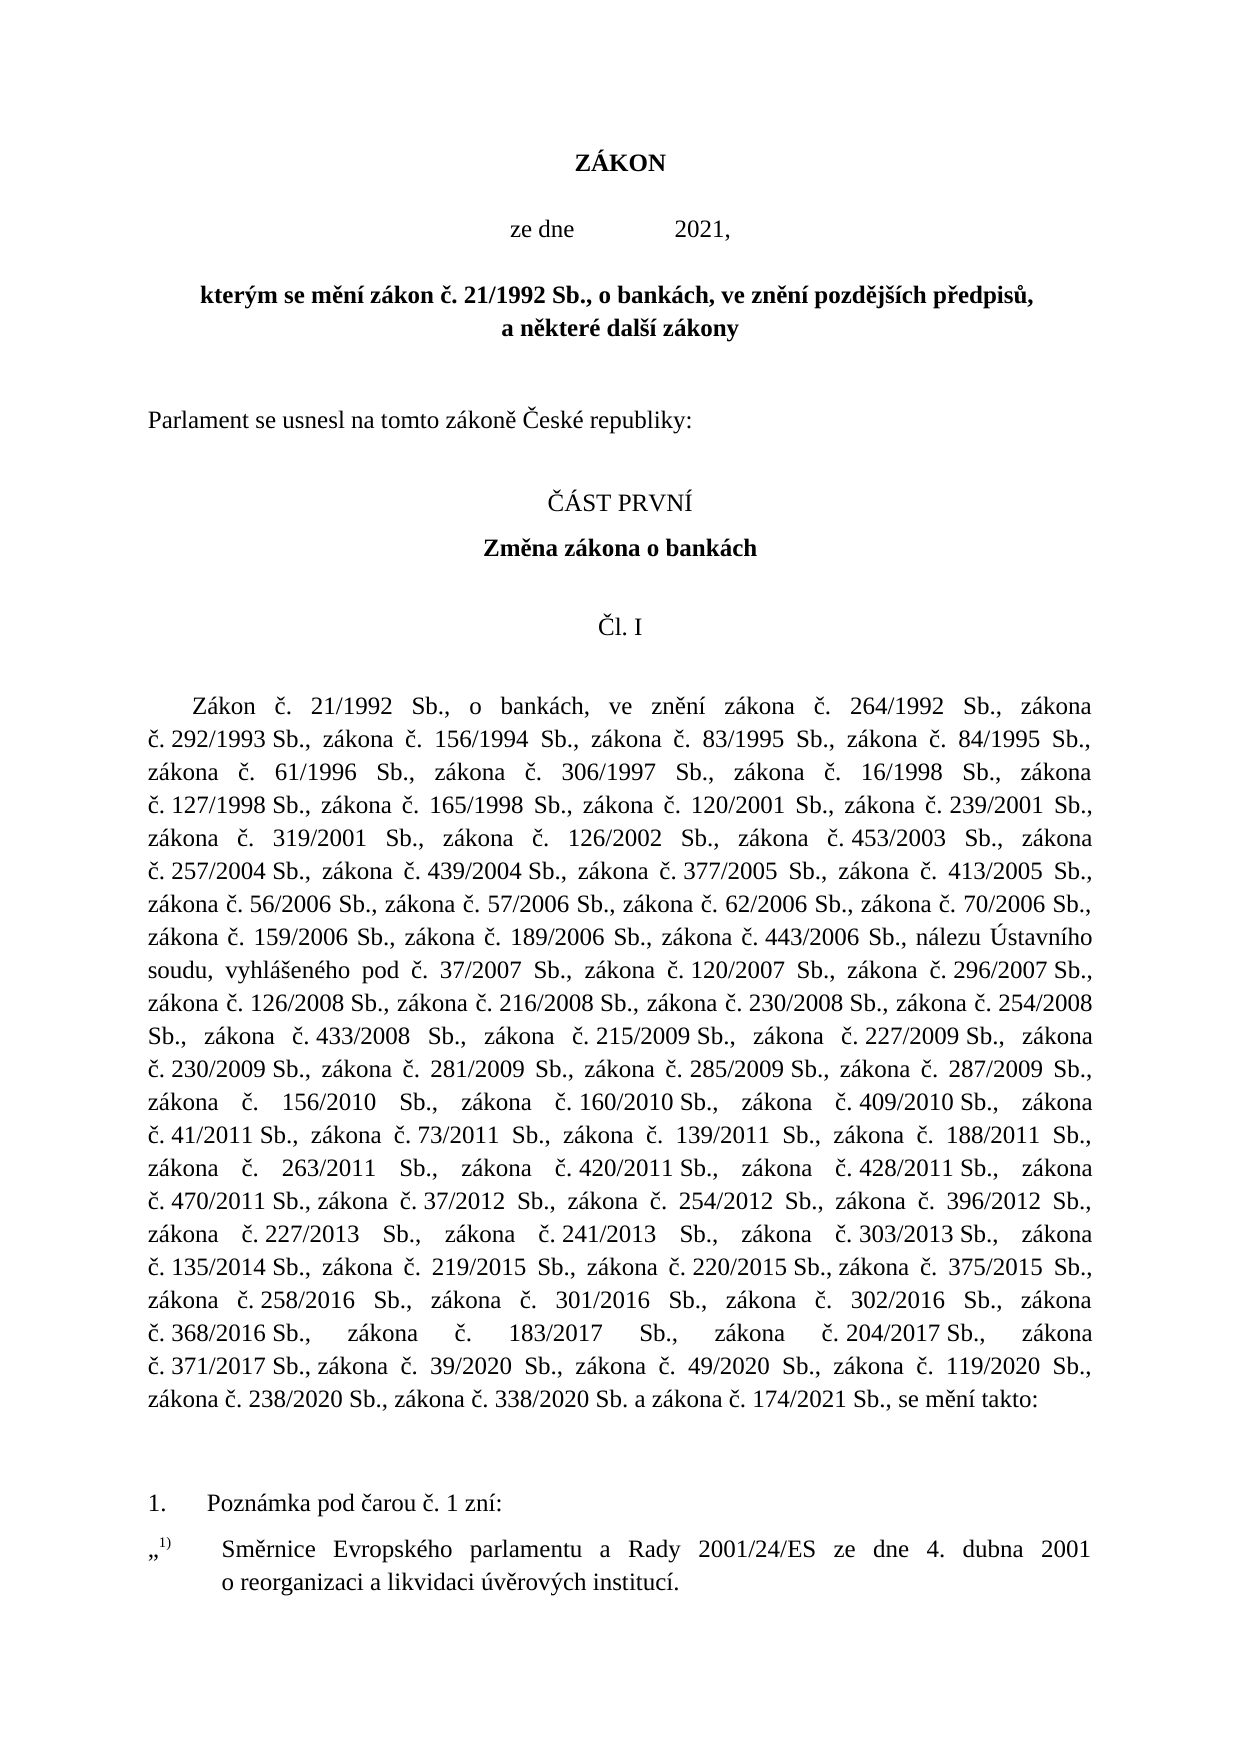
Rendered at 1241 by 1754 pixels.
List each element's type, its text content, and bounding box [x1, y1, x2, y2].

text ČÁST PRVNÍ [148, 488, 1093, 516]
text Zákon č. 21/1992 Sb., o bankách, ve znění zákona č. 264/1992 Sb., zákona č. 292/1993 Sb., zákona č. 156/1994 Sb., zákona č. 83/1995 Sb., zákona č. 84/1995 Sb., zákona č. 61/1996 Sb., zákona č. 306/1997 Sb., zákona č. 16/1998 Sb., zákona č. 127/1998 Sb., zákona č. 165/1998 Sb., zákona č. 120/2001 Sb., zákona č. 239/2001 Sb., zákona č. 319/2001 Sb., zákona č. 126/2002 Sb., zákona č. 453/2003 Sb., zákona č. 257/2004 Sb., zákona č. 439/2004 Sb., zákona č. 377/2005 Sb., zákona č. 413/2005 Sb., zákona č. 56/2006 Sb., zákona č. 57/2006 Sb., zákona č. 62/2006 Sb., zákona č. 70/2006 Sb., zákona č. 159/2006 Sb., zákona č. 189/2006 Sb., zákona č. 443/2006 Sb., nálezu Ústavního soudu, vyhlášeného pod č. 37/2007 Sb., zákona č. 120/2007 Sb., zákona č. 296/2007 Sb., zákona č. 126/2008 Sb., zákona č. 216/2008 Sb., zákona č. 230/2008 Sb., zákona č. 254/2008 Sb., zákona č. 433/2008 Sb., zákona č. 215/2009 Sb., zákona č. 227/2009 Sb., zákona č. 230/2009 Sb., zákona č. 281/2009 Sb., zákona č. 285/2009 Sb., zákona č. 287/2009 Sb., zákona č. 156/2010 Sb., zákona č. 160/2010 Sb., zákona č. 409/2010 Sb., zákona č. 41/2011 Sb., zákona č. 73/2011 Sb., zákona č. 139/2011 Sb., zákona č. 188/2011 Sb., zákona č. 263/2011 Sb., zákona č. 420/2011 Sb., zákona č. 428/2011 Sb., zákona č. 470/2011 Sb., zákona č. 37/2012 Sb., zákona č. 254/2012 Sb., zákona č. 396/2012 Sb., zákona č. 227/2013 Sb., zákona č. 241/2013 Sb., zákona č. 303/2013 Sb., zákona č. 135/2014 Sb., zákona č. 219/2015 Sb., zákona č. 220/2015 Sb., zákona č. 375/2015 Sb., zákona č. 258/2016 Sb., zákona č. 301/2016 Sb., zákona č. 302/2016 Sb., zákona č. 368/2016 Sb., zákona č. 183/2017 Sb., zákona č. 204/2017 Sb., zákona č. 371/2017 Sb., zákona č. 39/2020 Sb., zákona č. 49/2020 Sb., zákona č. 119/2020 Sb., zákona č. 238/2020 Sb., zákona č. 338/2020 Sb. a zákona č. 174/2021 Sb., se mění takto: [148, 691, 1093, 1413]
text Změna zákona o bankách [148, 533, 1093, 562]
text kterým se mění zákon č. 21/1992 Sb., o bankách, ve znění pozdějších předpisů, a některé další zákony [148, 280, 1093, 342]
text ZÁKON [148, 148, 1093, 176]
text ze dne 2021, [148, 214, 1093, 243]
text „1) Směrnice Evropského parlamentu a Rady 2001/24/ES ze dne 4. dubna 2001 o reorganizaci a likvidaci úvěrových institucí. [148, 1534, 1093, 1596]
text Čl. I [148, 612, 1093, 641]
text Parlament se usnesl na tomto zákoně České republiky: [148, 405, 1093, 433]
text Poznámka pod čarou č. 1 zní: [148, 1488, 1093, 1517]
